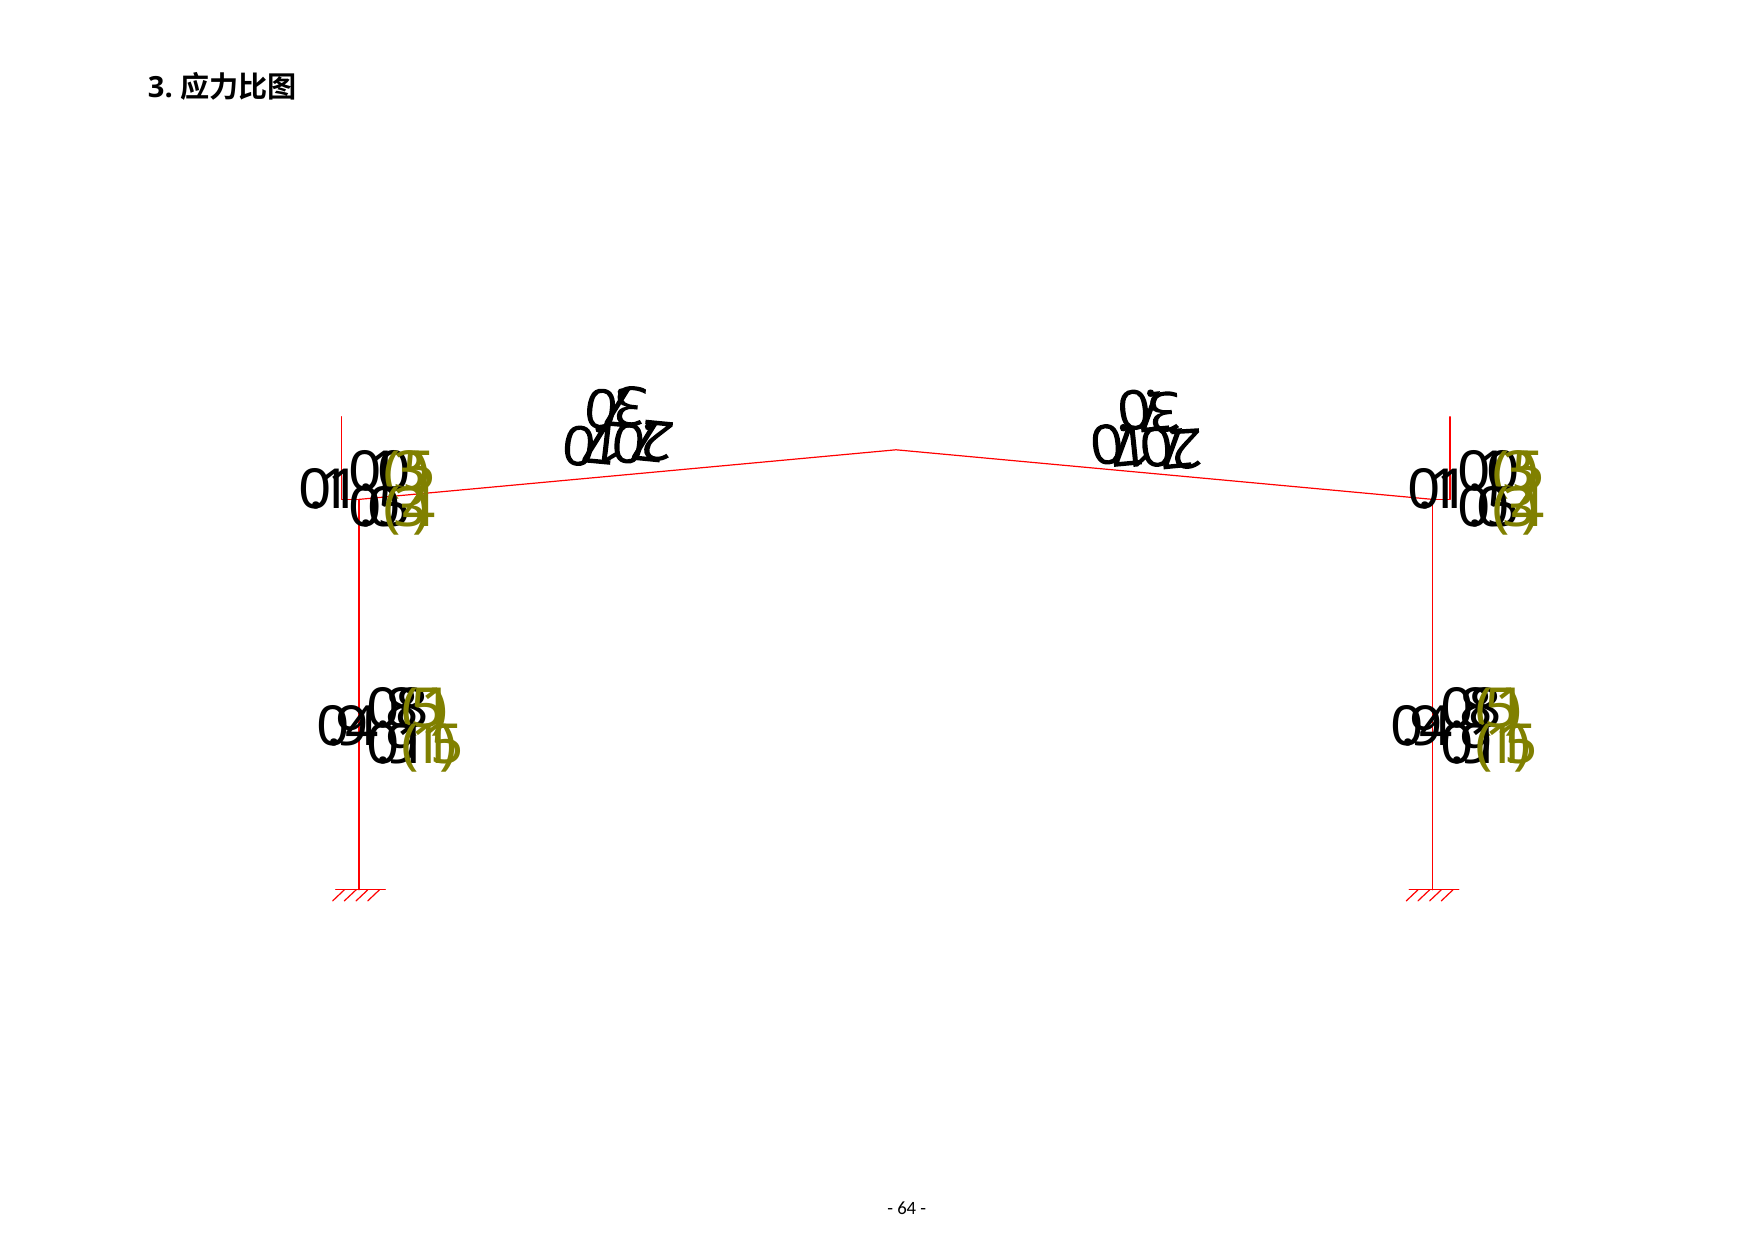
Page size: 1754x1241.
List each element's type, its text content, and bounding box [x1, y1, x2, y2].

subtitle 3. 应力比图 [148, 61, 1665, 108]
